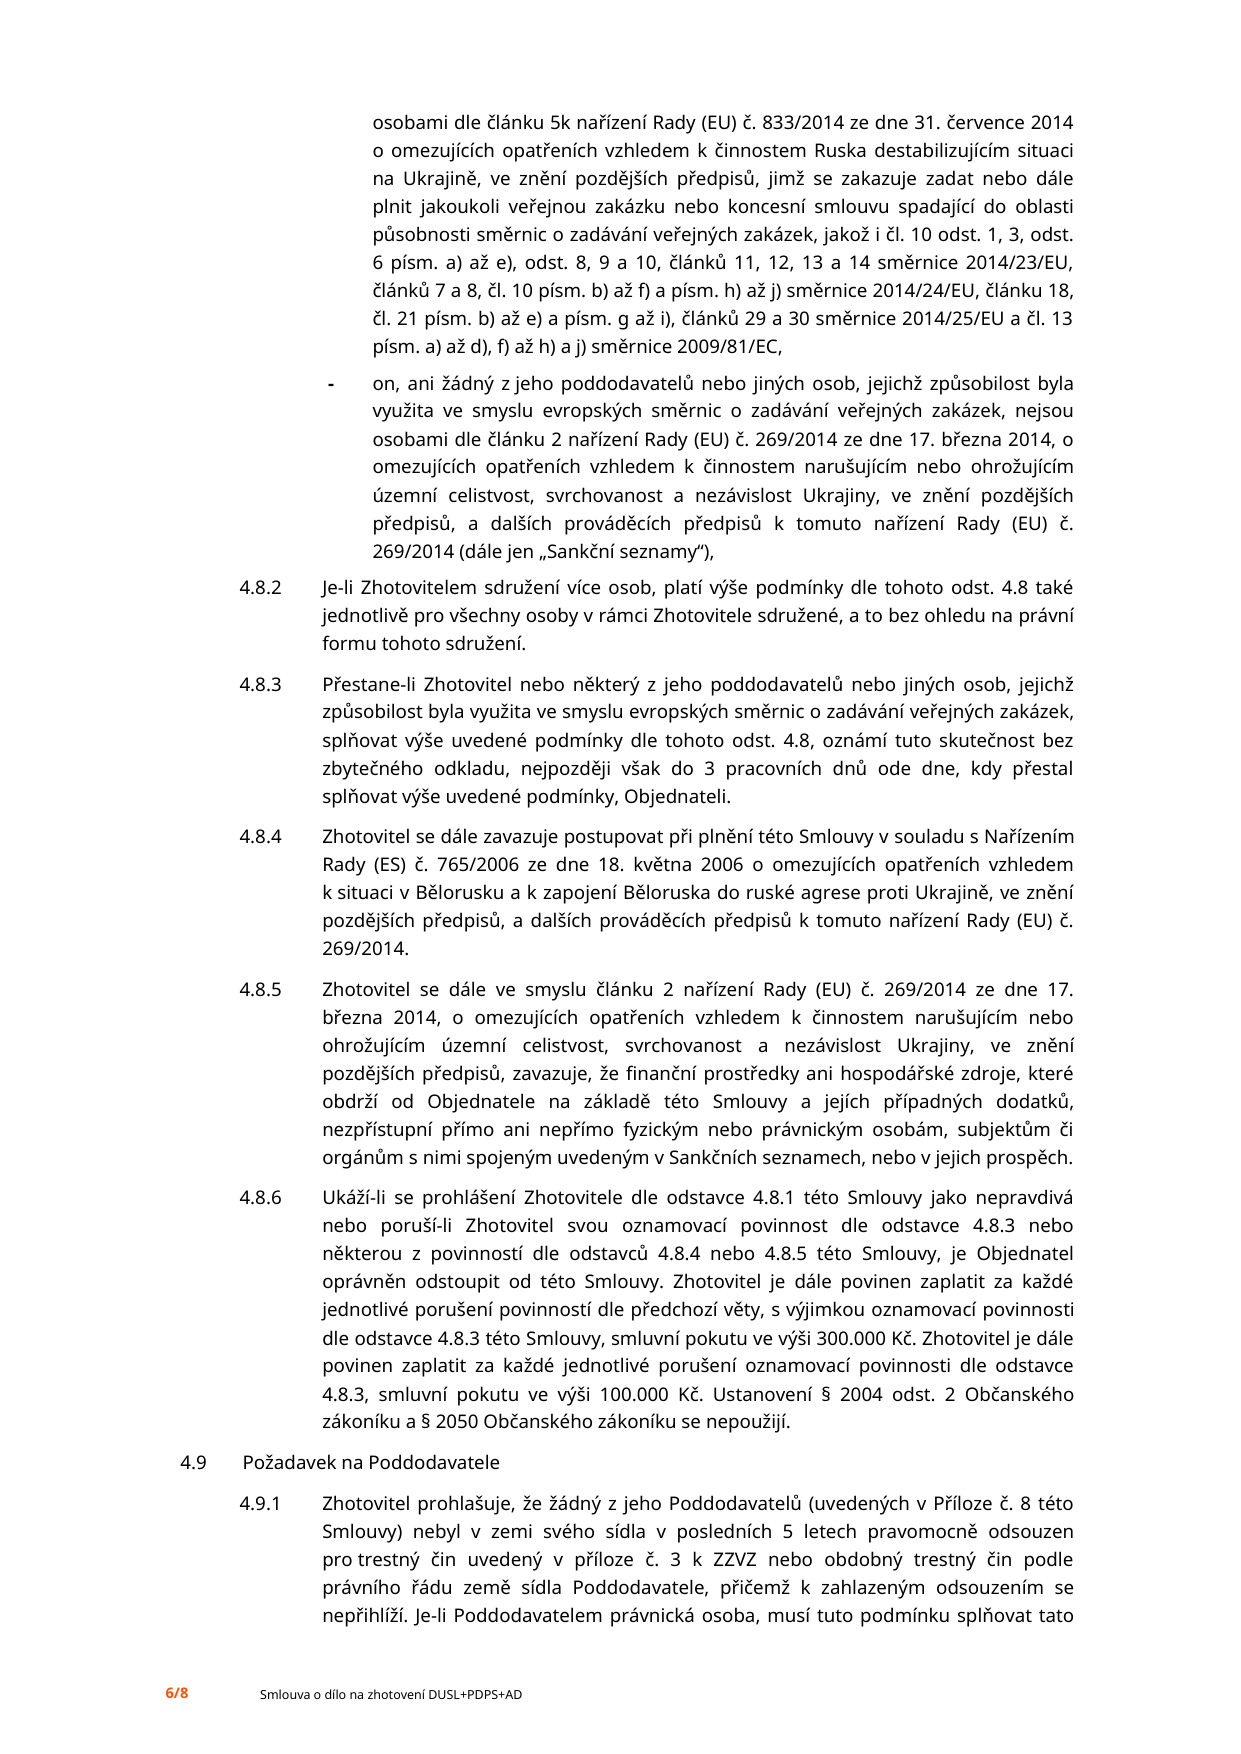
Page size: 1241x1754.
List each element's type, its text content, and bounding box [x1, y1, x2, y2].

list Zhotovitel se dále ve smyslu článku 2 nařízení Rady (EU) č. 269/2014 ze dne 17. března 2014, o omezujících opatřeních vzhledem k činnostem narušujícím nebo ohrožujícím územní celistvost, svrchovanost a nezávislost Ukrajiny, ve znění pozdějších předpisů, zavazuje, že finanční prostředky ani hospodářské zdroje, které obdrží od Objednatele na základě této Smlouvy a jejích případných dodatků, nezpřístupní přímo ani nepřímo fyzickým nebo právnickým osobám, subjektům či orgánům s nimi spojeným uvedeným v Sankčních seznamech, nebo v jejich prospěch. [239, 976, 1075, 1170]
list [239, 1490, 1075, 1627]
list Přestane-li Zhotovitel nebo některý z jeho poddodavatelů nebo jiných osob, jejichž způsobilost byla využita ve smyslu evropských směrnic o zadávání veřejných zakázek, splňovat výše uvedené podmínky dle tohoto odst. 4.8, oznámí tuto skutečnost bez zbytečného odkladu, nejpozději však do 3 pracovních dnů ode dne, kdy přestal splňovat výše uvedené podmínky, Objednateli. [239, 671, 1075, 808]
list Zhotovitel se dále zavazuje postupovat při plnění této Smlouvy v souladu s Nařízením Rady (ES) č. 765/2006 ze dne 18. května 2006 o omezujících opatřeních vzhledem k situaci v Bělorusku a k zapojení Běloruska do ruské agrese proti Ukrajině, ve znění pozdějších předpisů, a dalších prováděcích předpisů k tomuto nařízení Rady (EU) č. 269/2014. [239, 823, 1075, 961]
list Je-li Zhotovitelem sdružení více osob, platí výše podmínky dle tohoto odst. 4.8 také jednotlivě pro všechny osoby v rámci Zhotovitele sdružené, a to bez ohledu na právní formu tohoto sdružení. [239, 574, 1075, 656]
list Požadavek na Poddodavatele [180, 1449, 1075, 1475]
list on, ani žádný z jeho poddodavatelů nebo jiných osob, jejichž způsobilost byla využita ve smyslu evropských směrnic o zadávání veřejných zakázek, nejsou osobami dle článku 2 nařízení Rady (EU) č. 269/2014 ze dne 17. března 2014, o omezujících opatřeních vzhledem k činnostem narušujícím nebo ohrožujícím územní celistvost, svrchovanost a nezávislost Ukrajiny, ve znění pozdějších předpisů, a dalších prováděcích předpisů k tomuto nařízení Rady (EU) č. 269/2014 (dále jen „Sankční seznamy“), [328, 370, 1075, 563]
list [328, 109, 1075, 359]
list Ukáží-li se prohlášení Zhotovitele dle odstavce 4.8.1 této Smlouvy jako nepravdivá nebo poruší-li Zhotovitel svou oznamovací povinnost dle odstavce 4.8.3 nebo některou z povinností dle odstavců 4.8.4 nebo 4.8.5 této Smlouvy, je Objednatel oprávněn odstoupit od této Smlouvy. Zhotovitel je dále povinen zaplatit za každé jednotlivé porušení povinností dle předchozí věty, s výjimkou oznamovací povinnosti dle odstavce 4.8.3 této Smlouvy, smluvní pokutu ve výši 300.000 Kč. Zhotovitel je dále povinen zaplatit za každé jednotlivé porušení oznamovací povinnosti dle odstavce 4.8.3, smluvní pokutu ve výši 100.000 Kč. Ustanovení § 2004 odst. 2 Občanského zákoníku a § 2050 Občanského zákoníku se nepoužijí. [239, 1185, 1075, 1434]
